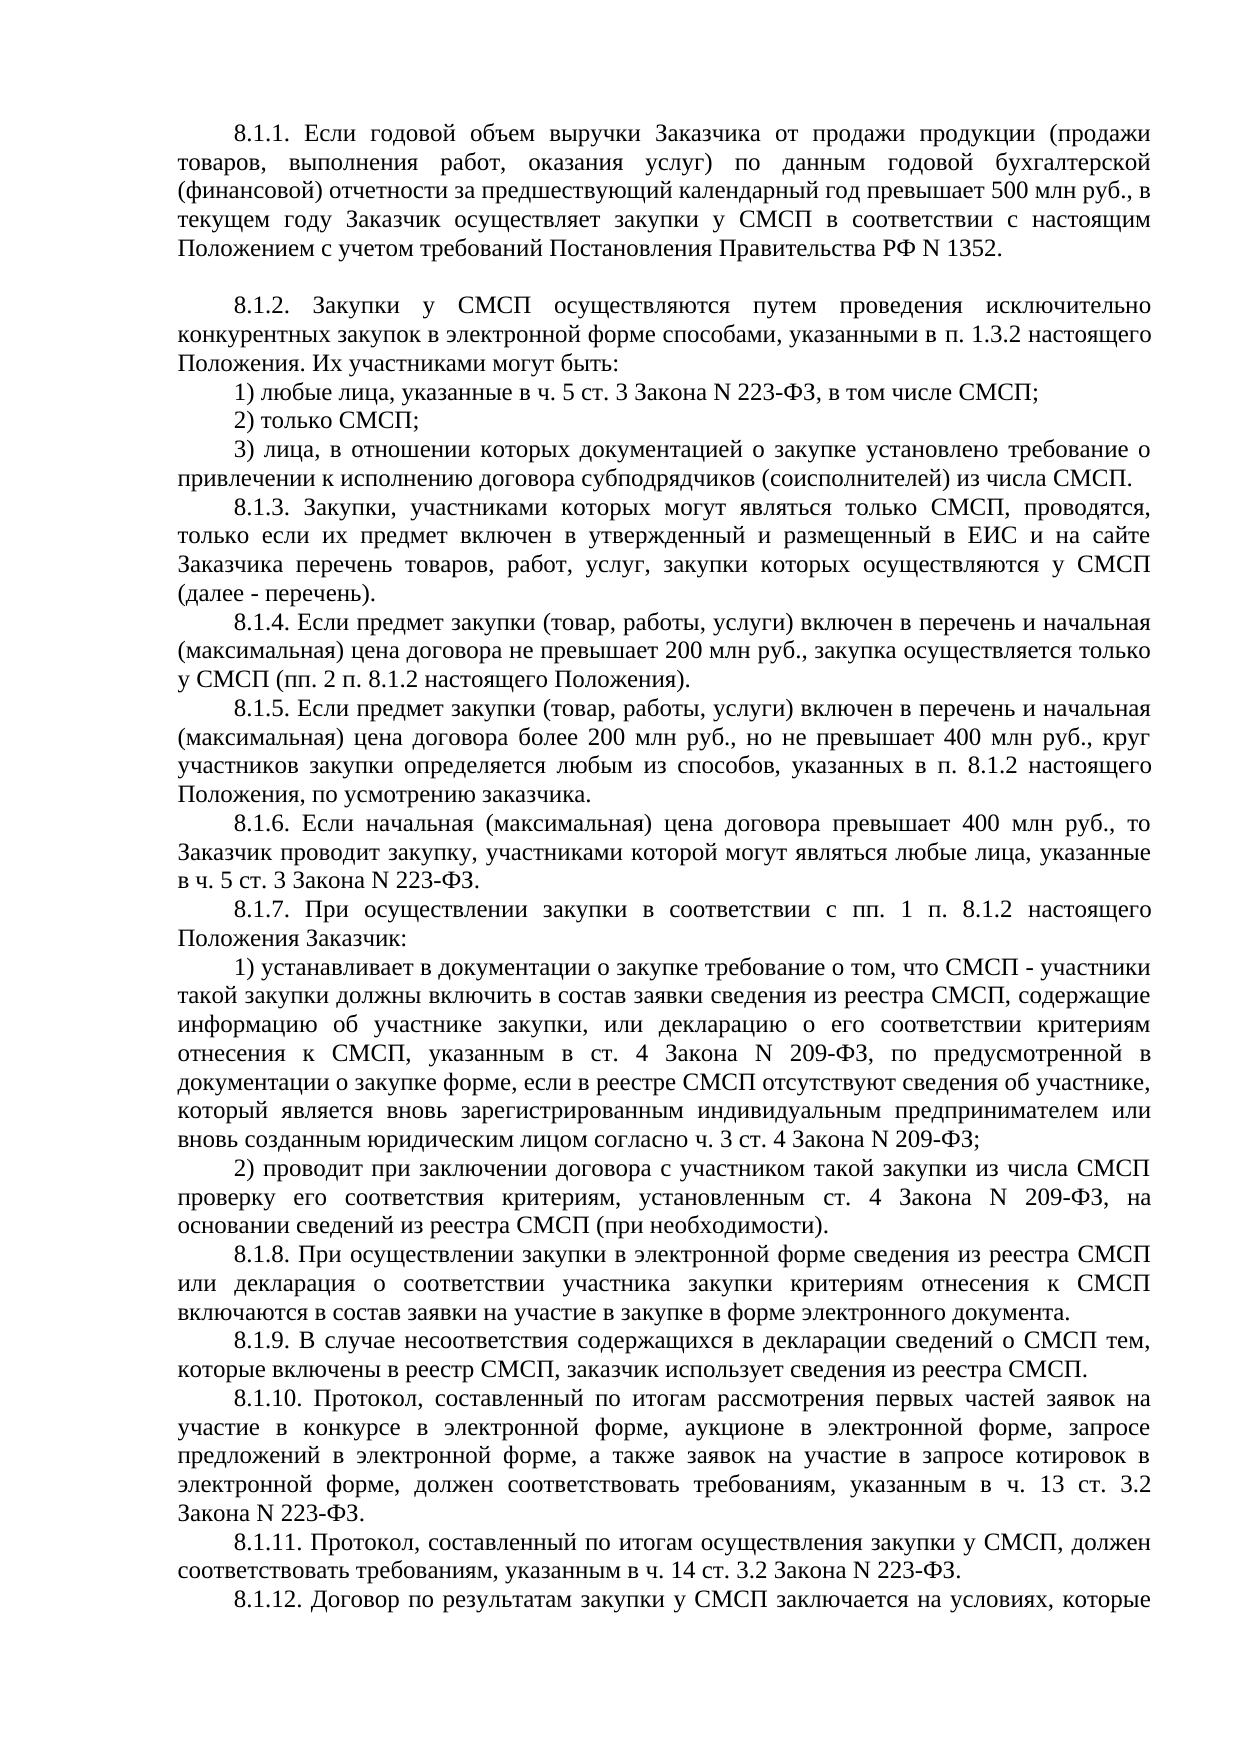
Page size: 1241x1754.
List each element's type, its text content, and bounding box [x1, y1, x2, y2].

text 8.1.6. Если начальная (максимальная) цена договора превышает 400 млн руб., то Заказчик проводит закупку, участниками которой могут являться любые лица, указанные в ч. 5 ст. 3 Закона N 223-ФЗ. [177, 808, 1152, 894]
text 8.1.5. Если предмет закупки (товар, работы, услуги) включен в перечень и начальная (максимальная) цена договора более 200 млн руб., но не превышает 400 млн руб., круг участников закупки определяется любым из способов, указанных в п. 8.1.2 настоящего Положения, по усмотрению заказчика. [177, 693, 1152, 808]
text 2) проводит при заключении договора с участником такой закупки из числа СМСП проверку его соответствия критериям, установленным ст. 4 Закона N 209-ФЗ, на основании сведений из реестра СМСП (при необходимости). [177, 1153, 1152, 1239]
text 8.1.10. Протокол, составленный по итогам рассмотрения первых частей заявок на участие в конкурсе в электронной форме, аукционе в электронной форме, запросе предложений в электронной форме, а также заявок на участие в запросе котировок в электронной форме, должен соответствовать требованиям, указанным в ч. 13 ст. 3.2 Закона N 223-ФЗ. [177, 1383, 1152, 1527]
text 8.1.3. Закупки, участниками которых могут являться только СМСП, проводятся, только если их предмет включен в утвержденный и размещенный в ЕИС и на сайте Заказчика перечень товаров, работ, услуг, закупки которых осуществляются у СМСП (далее - перечень). [177, 492, 1152, 607]
text 8.1.1. Если годовой объем выручки Заказчика от продажи продукции (продажи товаров, выполнения работ, оказания услуг) по данным годовой бухгалтерской (финансовой) отчетности за предшествующий календарный год превышает 500 млн руб., в текущем году Заказчик осуществляет закупки у СМСП в соответствии с настоящим Положением с учетом требований Постановления Правительства РФ N 1352. [177, 118, 1152, 262]
text 3) лица, в отношении которых документацией о закупке установлено требование о привлечении к исполнению договора субподрядчиков (соисполнителей) из числа СМСП. [177, 434, 1152, 492]
text 8.1.9. В случае несоответствия содержащихся в декларации сведений о СМСП тем, которые включены в реестр СМСП, заказчик использует сведения из реестра СМСП. [177, 1326, 1152, 1383]
text 8.1.2. Закупки у СМСП осуществляются путем проведения исключительно конкурентных закупок в электронной форме способами, указанными в п. 1.3.2 настоящего Положения. Их участниками могут быть: [177, 291, 1152, 377]
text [177, 1584, 1152, 1613]
text 8.1.11. Протокол, составленный по итогам осуществления закупки у СМСП, должен соответствовать требованиям, указанным в ч. 14 ст. 3.2 Закона N 223-ФЗ. [177, 1527, 1152, 1584]
text 8.1.7. При осуществлении закупки в соответствии с пп. 1 п. 8.1.2 настоящего Положения Заказчик: [177, 894, 1152, 952]
text 1) любые лица, указанные в ч. 5 ст. 3 Закона N 223-ФЗ, в том числе СМСП; [177, 377, 1152, 406]
text 1) устанавливает в документации о закупке требование о том, что СМСП - участники такой закупки должны включить в состав заявки сведения из реестра СМСП, содержащие информацию об участнике закупки, или декларацию о его соответствии критериям отнесения к СМСП, указанным в ст. 4 Закона N 209-ФЗ, по предусмотренной в документации о закупке форме, если в реестре СМСП отсутствуют сведения об участнике, который является вновь зарегистрированным индивидуальным предпринимателем или вновь созданным юридическим лицом согласно ч. 3 ст. 4 Закона N 209-ФЗ; [177, 952, 1152, 1153]
text 8.1.4. Если предмет закупки (товар, работы, услуги) включен в перечень и начальная (максимальная) цена договора не превышает 200 млн руб., закупка осуществляется только у СМСП (пп. 2 п. 8.1.2 настоящего Положения). [177, 607, 1152, 693]
text 8.1.8. При осуществлении закупки в электронной форме сведения из реестра СМСП или декларация о соответствии участника закупки критериям отнесения к СМСП включаются в состав заявки на участие в закупке в форме электронного документа. [177, 1239, 1152, 1326]
text 2) только СМСП; [177, 406, 1152, 434]
